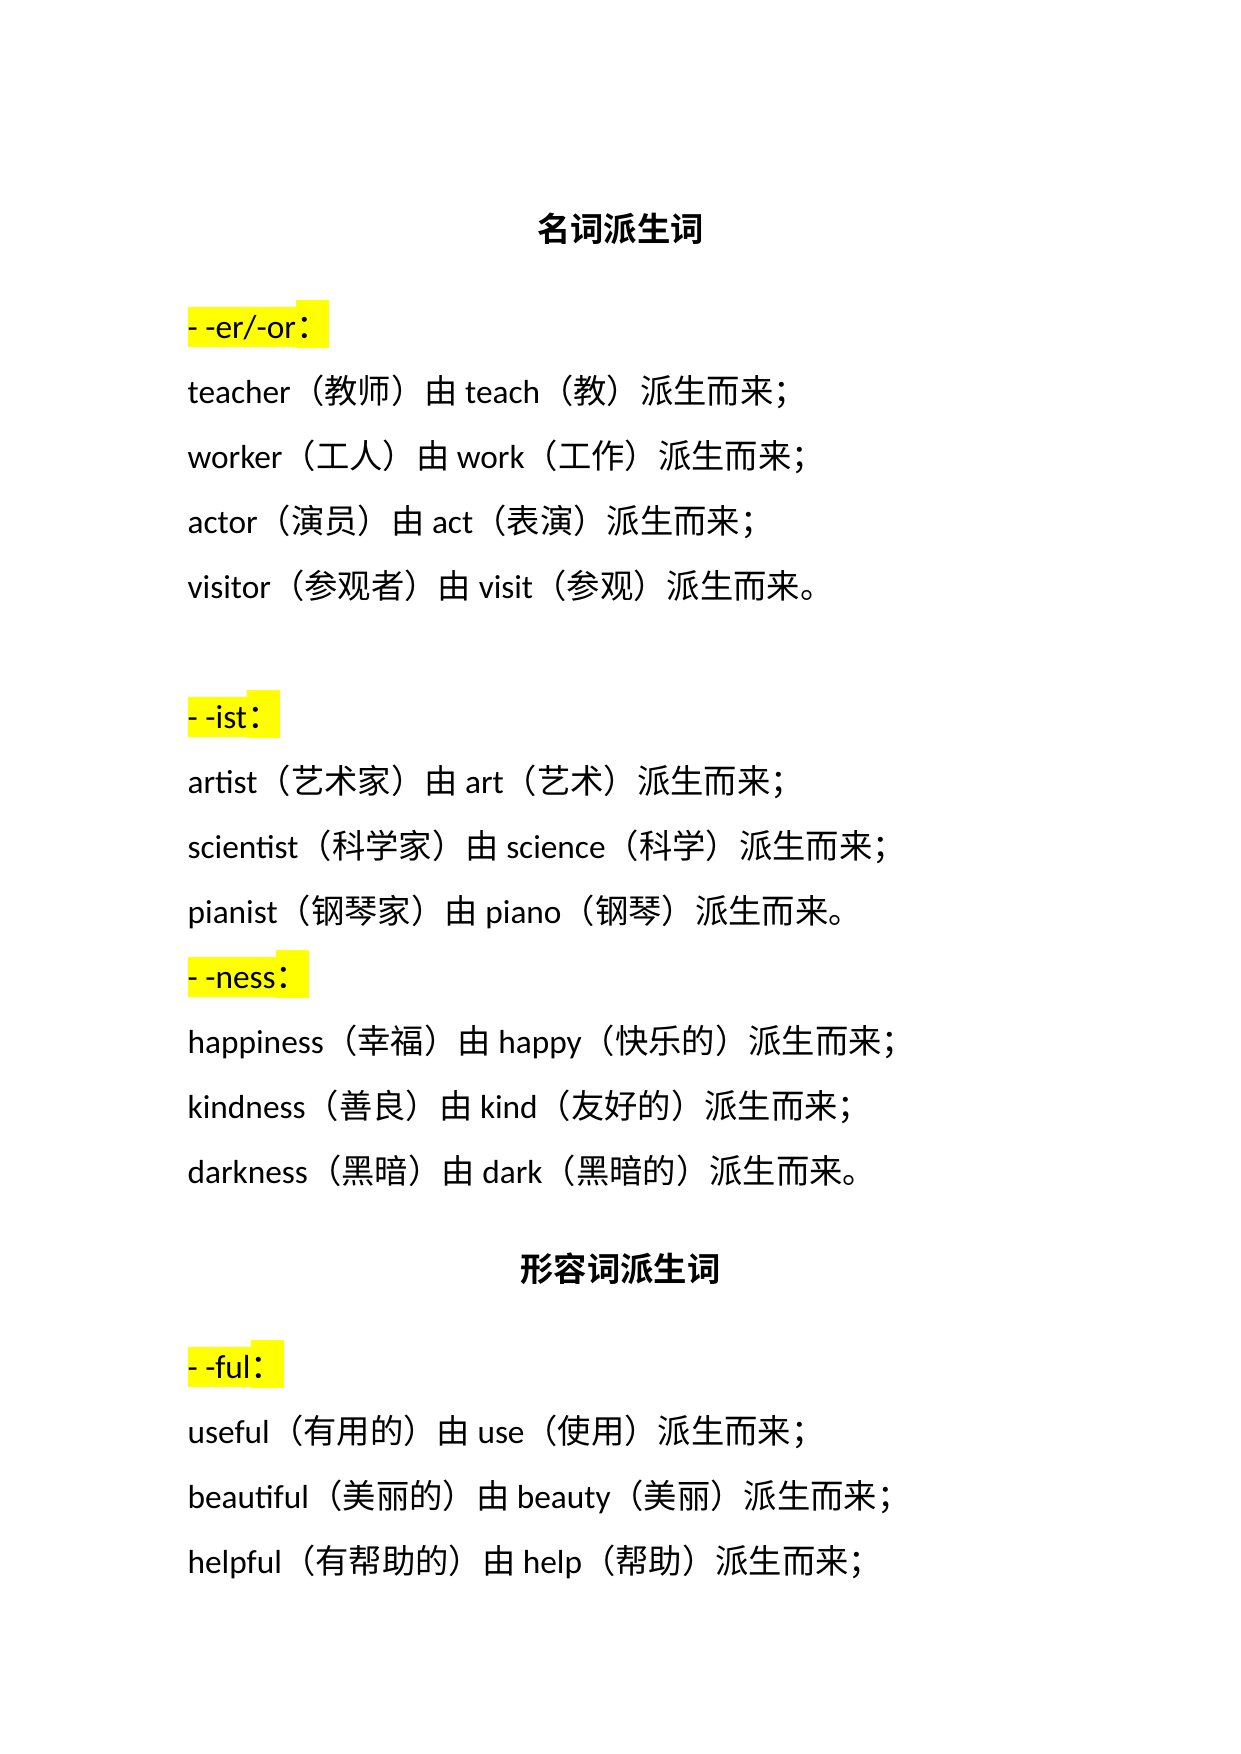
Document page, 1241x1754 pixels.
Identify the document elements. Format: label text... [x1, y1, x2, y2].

text - -ful： [187, 1332, 1053, 1397]
text worker（工人）由 work（工作）派生而来； [187, 422, 1053, 487]
text actor（演员）由 act（表演）派生而来； [187, 487, 1053, 552]
text 名词派生词 [187, 194, 1053, 259]
text 形容词派生词 [187, 1234, 1053, 1299]
text beautiful（美丽的）由 beauty（美丽）派生而来； [187, 1462, 1053, 1527]
text - -er/-or： [187, 292, 1053, 357]
text scientist（科学家）由 science（科学）派生而来； [187, 812, 1053, 877]
text kindness（善良）由 kind（友好的）派生而来； [187, 1072, 1053, 1137]
text pianist（钢琴家）由 piano（钢琴）派生而来。 [187, 877, 1053, 942]
text - -ness： [187, 942, 1053, 1007]
text artist（艺术家）由 art（艺术）派生而来； [187, 747, 1053, 812]
text useful（有用的）由 use（使用）派生而来； [187, 1397, 1053, 1462]
text teacher（教师）由 teach（教）派生而来； [187, 357, 1053, 422]
text - -ist： [187, 682, 1053, 747]
text helpful（有帮助的）由 help（帮助）派生而来； [187, 1527, 1053, 1592]
text happiness（幸福）由 happy（快乐的）派生而来； [187, 1007, 1053, 1072]
text visitor（参观者）由 visit（参观）派生而来。 [187, 552, 1053, 617]
text darkness（黑暗）由 dark（黑暗的）派生而来。 [187, 1137, 1053, 1202]
